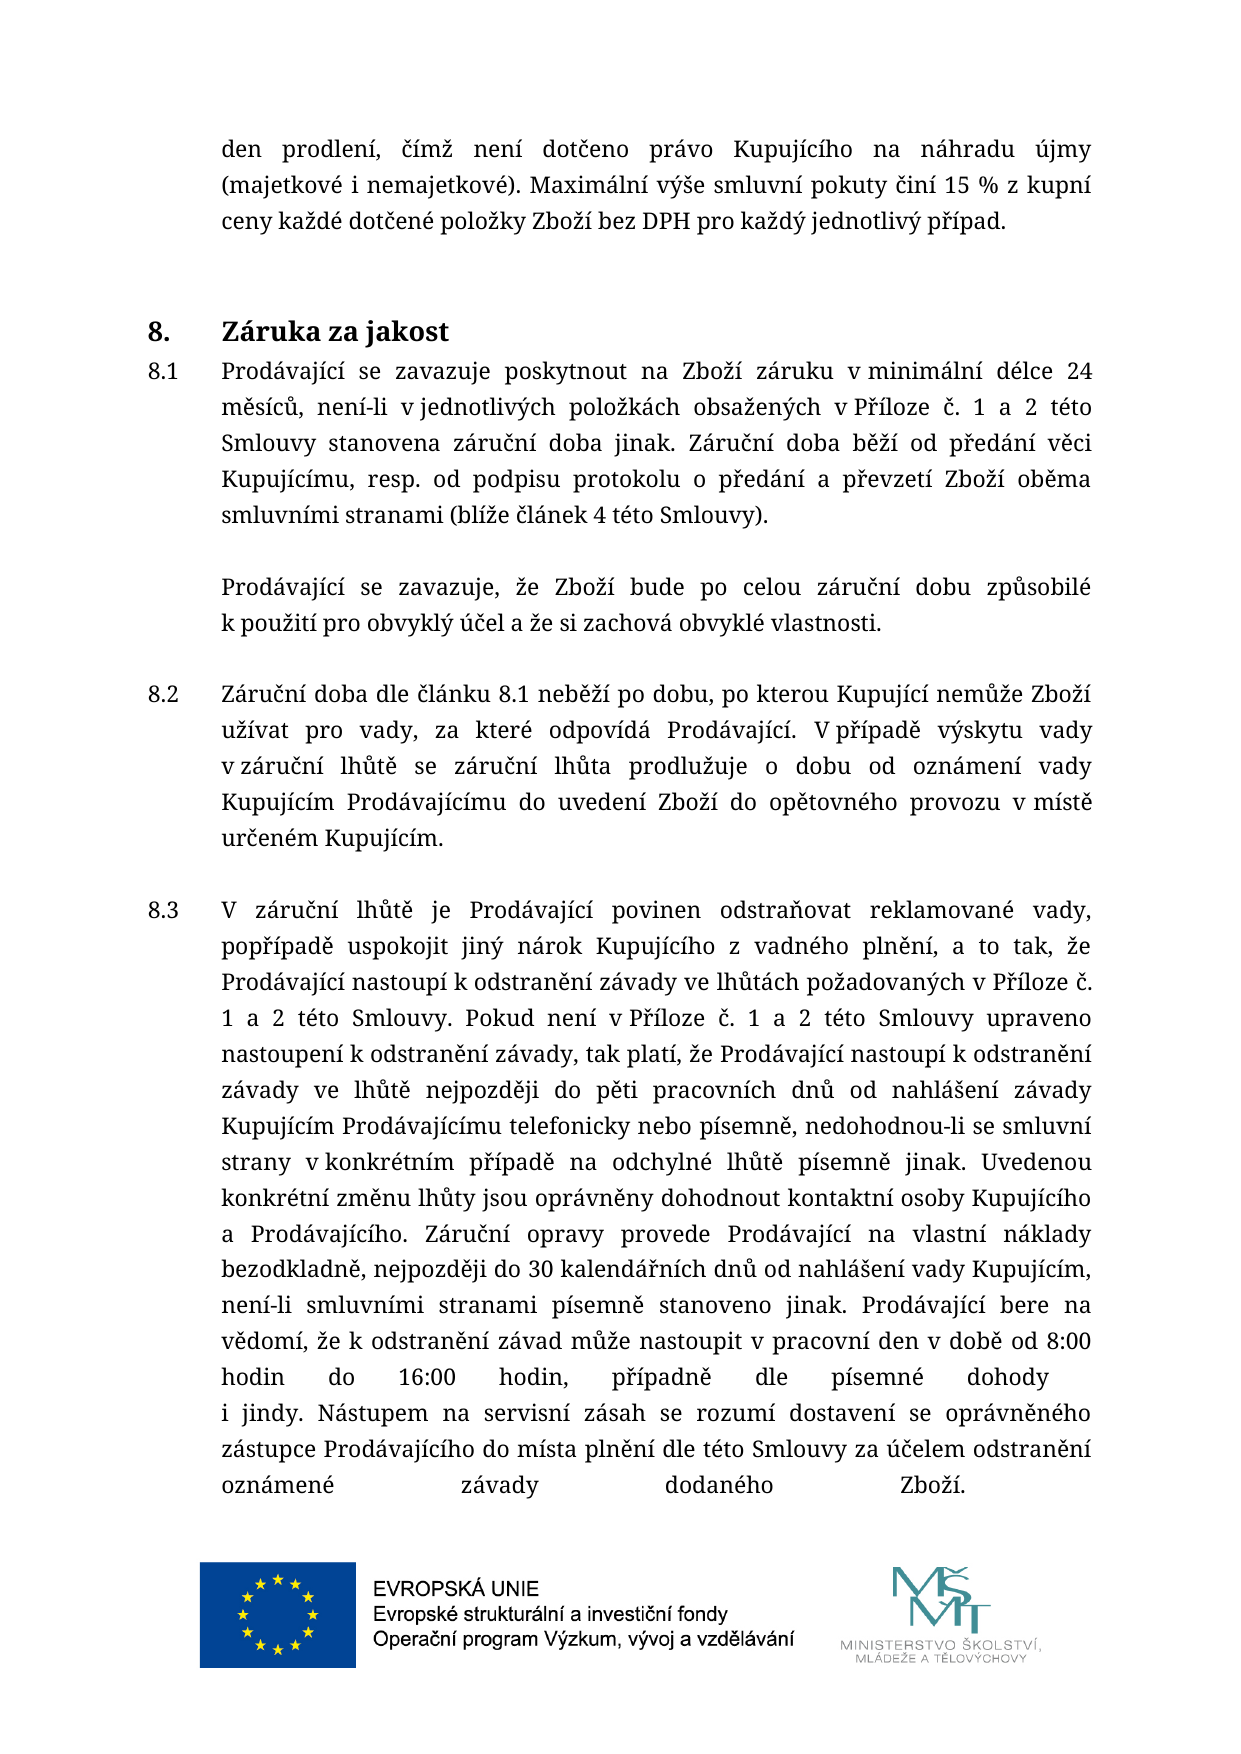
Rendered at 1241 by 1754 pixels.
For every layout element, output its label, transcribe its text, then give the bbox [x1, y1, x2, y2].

text 8.1 Prodávající se zavazuje poskytnout na Zboží záruku v minimální délce 24 měsíců, není-li v jednotlivých položkách obsažených v Příloze č. 1 a 2 této Smlouvy stanovena záruční doba jinak. Záruční doba běží od předání věci Kupujícímu, resp. od podpisu protokolu o předání a převzetí Zboží oběma smluvními stranami (blíže článek 4 této Smlouvy). [148, 355, 1093, 530]
picture [147, 1509, 1093, 1720]
text 8.2 Záruční doba dle článku 8.1 neběží po dobu, po kterou Kupující nemůže Zboží užívat pro vady, za které odpovídá Prodávající. V případě výskytu vady v záruční lhůtě se záruční lhůta prodlužuje o dobu od oznámení vady Kupujícím Prodávajícímu do uvedení Zboží do opětovného provozu v místě určeném Kupujícím. [148, 678, 1093, 853]
text 8. Záruka za jakost [148, 313, 1093, 349]
text Prodávající se zavazuje, že Zboží bude po celou záruční dobu způsobilé k použití pro obvyklý účel a že si zachová obvyklé vlastnosti. [221, 571, 1093, 638]
